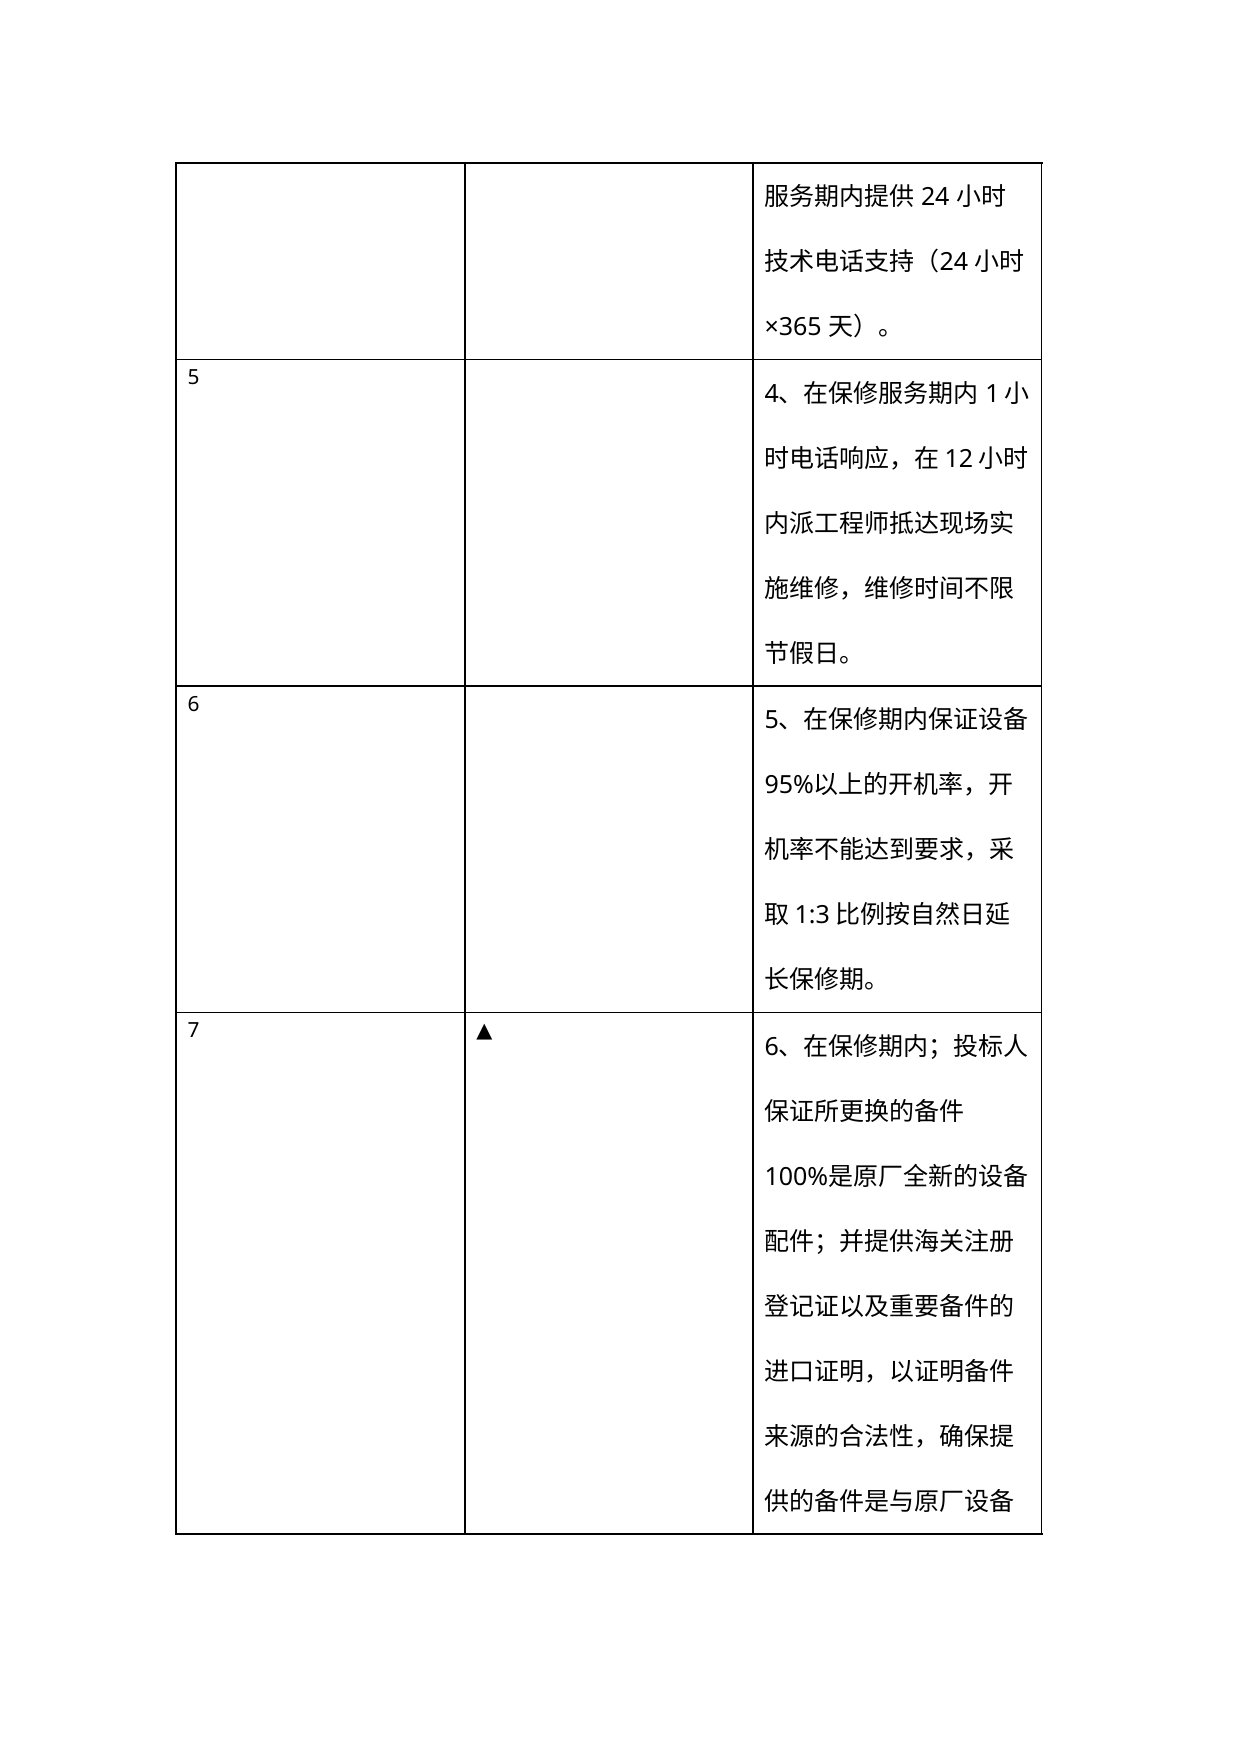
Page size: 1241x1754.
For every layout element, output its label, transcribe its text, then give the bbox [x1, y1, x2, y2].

table_cell 6 [177, 687, 464, 1012]
table_cell 7 [177, 1013, 464, 1533]
table_cell 5、在保修期内保证设备 95%以上的开机率，开机率不能达到要求，采取1:3比例按自然日延长保修期。 [754, 687, 1041, 1012]
table_cell [466, 164, 752, 358]
table_cell 5 [177, 360, 464, 685]
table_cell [754, 1013, 1041, 1533]
table_cell [466, 687, 752, 1012]
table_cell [754, 164, 1041, 358]
table_cell [466, 360, 752, 685]
table_cell 4、在保修服务期内 1小时电话响应，在12小时内派工程师抵达现场实施维修，维修时间不限节假日。 [754, 360, 1041, 685]
table_cell ▲ [466, 1013, 752, 1533]
table_cell 4 [177, 164, 464, 358]
